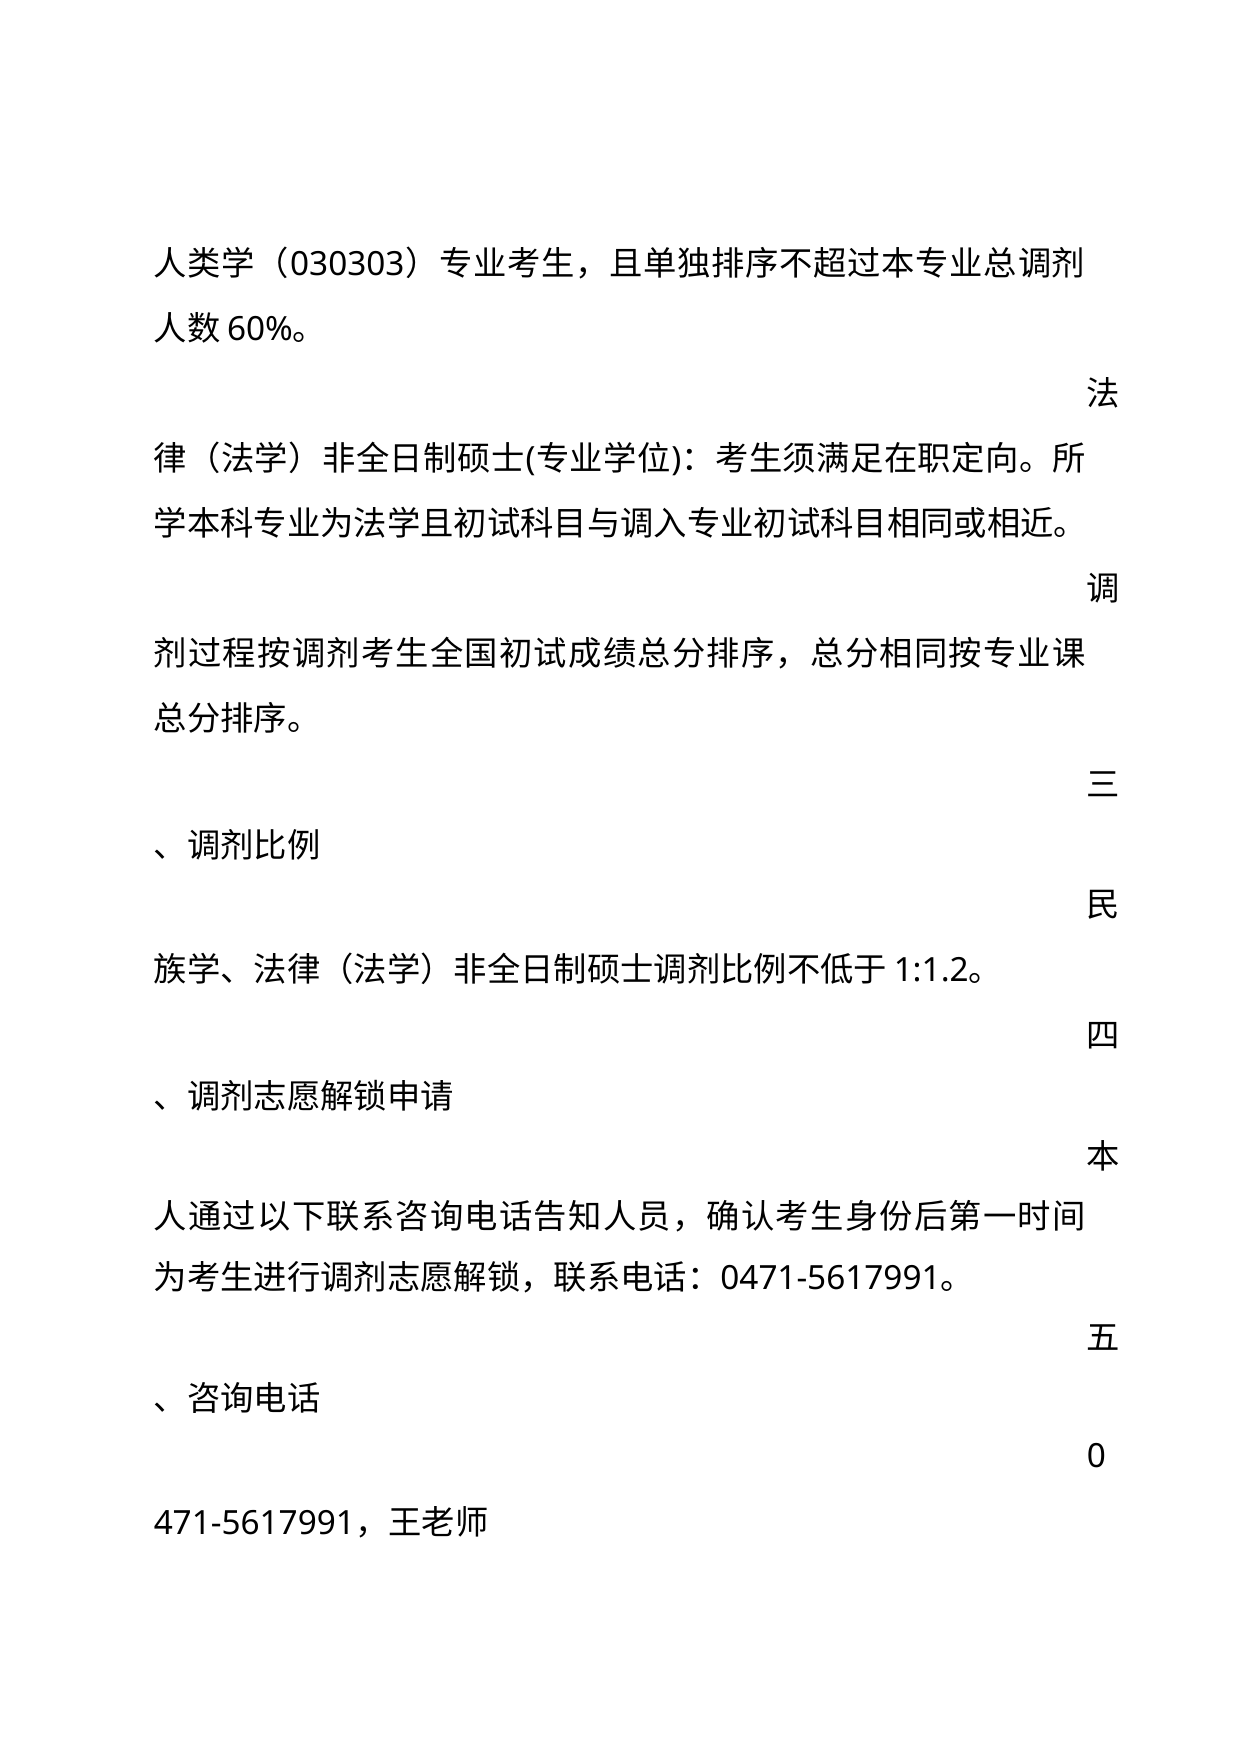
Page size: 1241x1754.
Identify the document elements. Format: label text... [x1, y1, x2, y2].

text 民族学、法律（法学）非全日制硕士调剂比例不低于1:1.2。 [153, 869, 1087, 999]
text 三、调剂比例 [153, 748, 1087, 869]
text 调剂过程按调剂考生全国初试成绩总分排序，总分相同按专业课总分排序。 [153, 553, 1087, 748]
text 五、咨询电话 [153, 1301, 1087, 1422]
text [153, 228, 1087, 358]
text 0471-5617991，王老师 [153, 1422, 1087, 1552]
text 法律（法学）非全日制硕士(专业学位)：考生须满足在职定向。所学本科专业为法学且初试科目与调入专业初试科目相同或相近。 [153, 358, 1087, 553]
text 四、调剂志愿解锁申请 [153, 999, 1087, 1120]
text 本人通过以下联系咨询电话告知人员，确认考生身份后第一时间为考生进行调剂志愿解锁，联系电话：0471-5617991。 [153, 1120, 1087, 1301]
